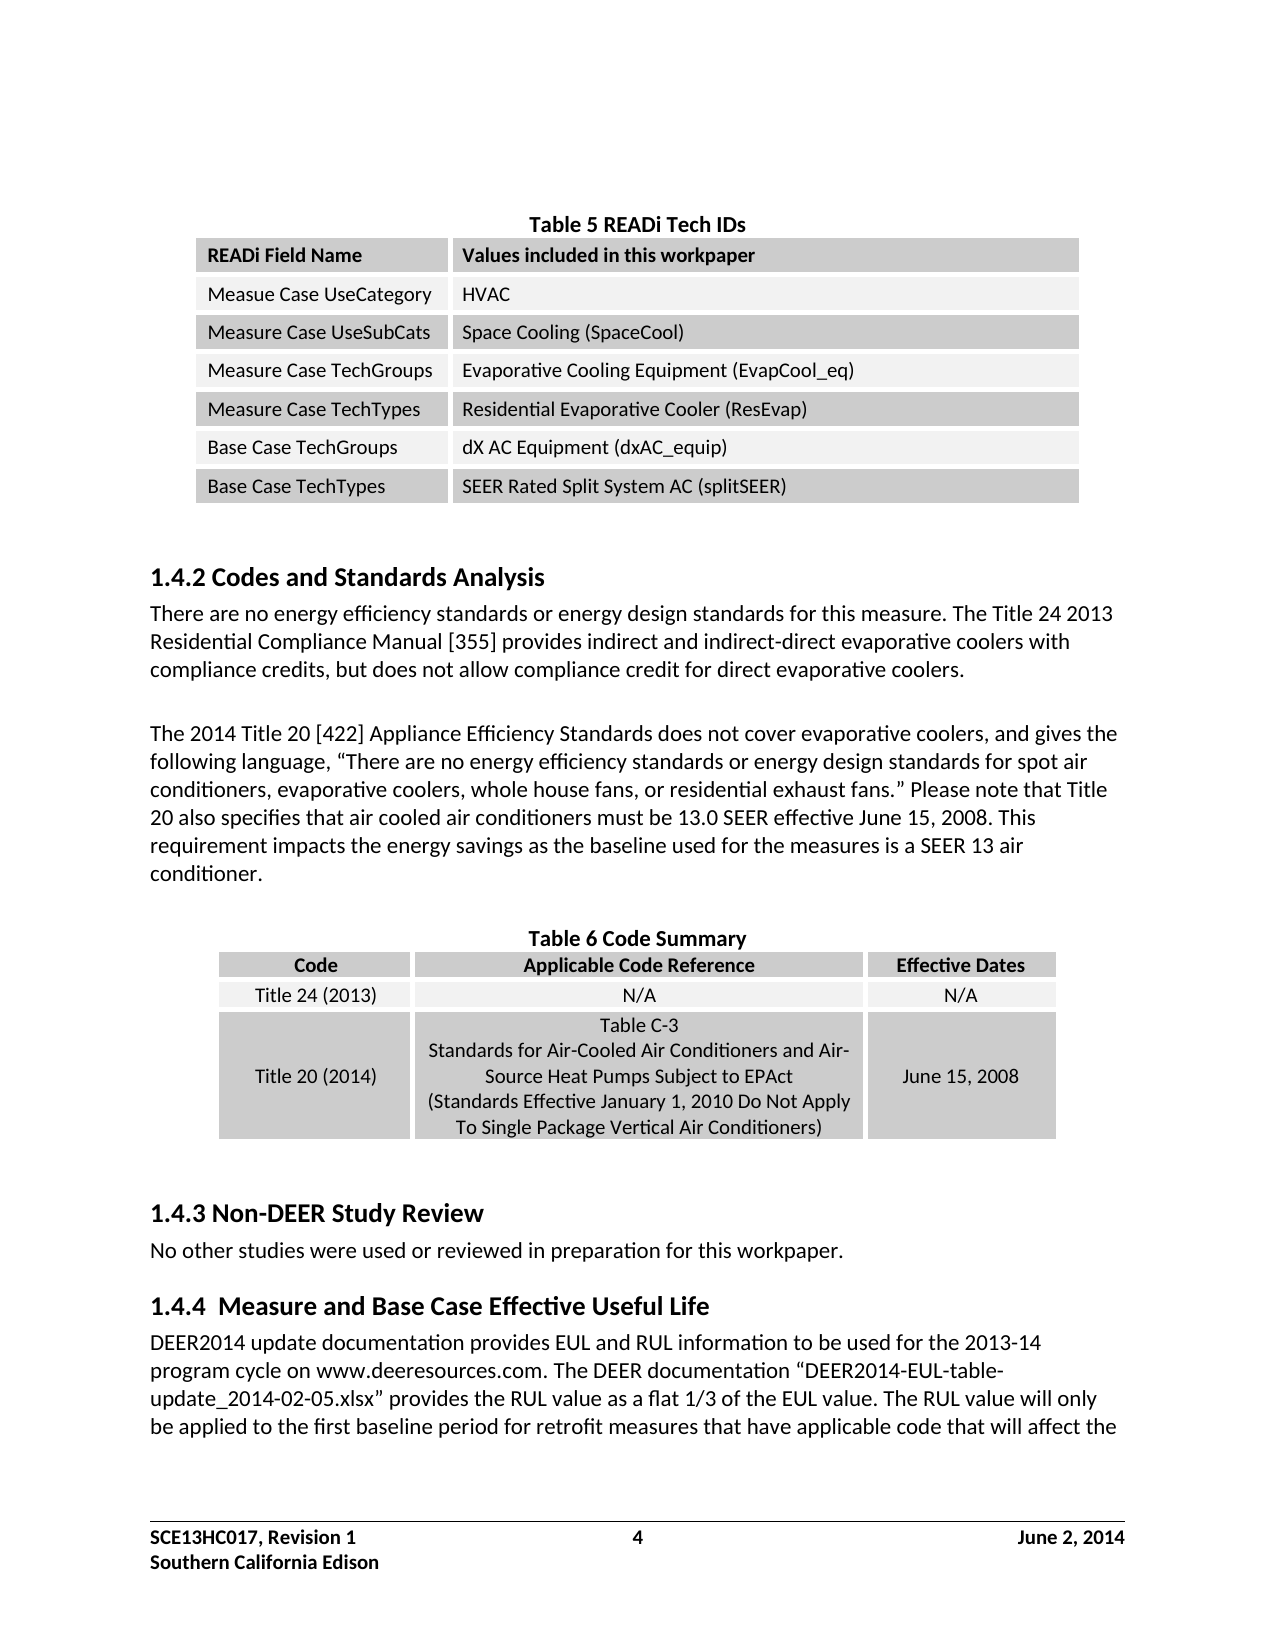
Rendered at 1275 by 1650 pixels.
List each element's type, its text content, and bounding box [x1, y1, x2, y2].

text The 2014 Title 20 [422] Appliance Efficiency Standards does not cover evaporative coolers, and gives the following language, “There are no energy efficiency standards or energy design standards for spot air conditioners, evaporative coolers, whole house fans, or residential exhaust fans.” Please note that Title 20 also specifies that air cooled air conditioners must be 13.0 SEER effective June 15, 2008. This requirement impacts the energy savings as the baseline used for the measures is a SEER 13 air conditioner. [150, 719, 1125, 888]
text No other studies were used or reviewed in preparation for this workpaper. [150, 1236, 1125, 1264]
table_cell Table C-3 Standards for Air-Cooled Air Conditioners and Air-Source Heat Pumps Subject to EPAct (Standards Effective January 1, 2010 Do Not Apply To Single Package Vertical Air Conditioners) [415, 1012, 863, 1139]
table_cell Space Cooling (SpaceCool) [453, 315, 1079, 349]
table_header Applicable Code Reference [415, 952, 863, 977]
table_cell N/A [868, 982, 1056, 1007]
table_cell Base Case TechGroups [196, 431, 448, 464]
table_cell dX AC Equipment (dxAC_equip) [453, 431, 1079, 464]
text Table 5 READi Tech IDs [150, 210, 1125, 238]
table_header Effective Dates [868, 952, 1056, 977]
table_cell Measure Case UseSubCats [196, 315, 448, 349]
table_cell Base Case TechTypes [196, 469, 448, 503]
table_header Code [219, 952, 410, 977]
table_cell N/A [415, 982, 863, 1007]
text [150, 1328, 1125, 1440]
table_cell SEER Rated Split System AC (splitSEER) [453, 469, 1079, 503]
subtitle 1.4.4 Measure and Base Case Effective Useful Life [150, 1289, 1125, 1322]
table_cell Residential Evaporative Cooler (ResEvap) [453, 392, 1079, 426]
table_header Values included in this workpaper [453, 238, 1079, 272]
subtitle 1.4.2 Codes and Standards Analysis [150, 560, 1125, 593]
table_cell HVAC [453, 277, 1079, 310]
table_cell June 15, 2008 [868, 1012, 1056, 1139]
table_cell Evaporative Cooling Equipment (EvapCool_eq) [453, 354, 1079, 387]
text There are no energy efficiency standards or energy design standards for this measure. The Title 24 2013 Residential Compliance Manual [355] provides indirect and indirect-direct evaporative coolers with compliance credits, but does not allow compliance credit for direct evaporative coolers. [150, 599, 1125, 683]
table_cell Measure Case TechGroups [196, 354, 448, 387]
table_cell Measure Case TechTypes [196, 392, 448, 426]
subtitle 1.4.3 Non-DEER Study Review [150, 1196, 1125, 1229]
table_header READi Field Name [196, 238, 448, 272]
table_cell Measue Case UseCategory [196, 277, 448, 310]
table_cell Title 20 (2014) [219, 1012, 410, 1139]
table_cell Title 24 (2013) [219, 982, 410, 1007]
text Table 6 Code Summary [150, 924, 1125, 952]
